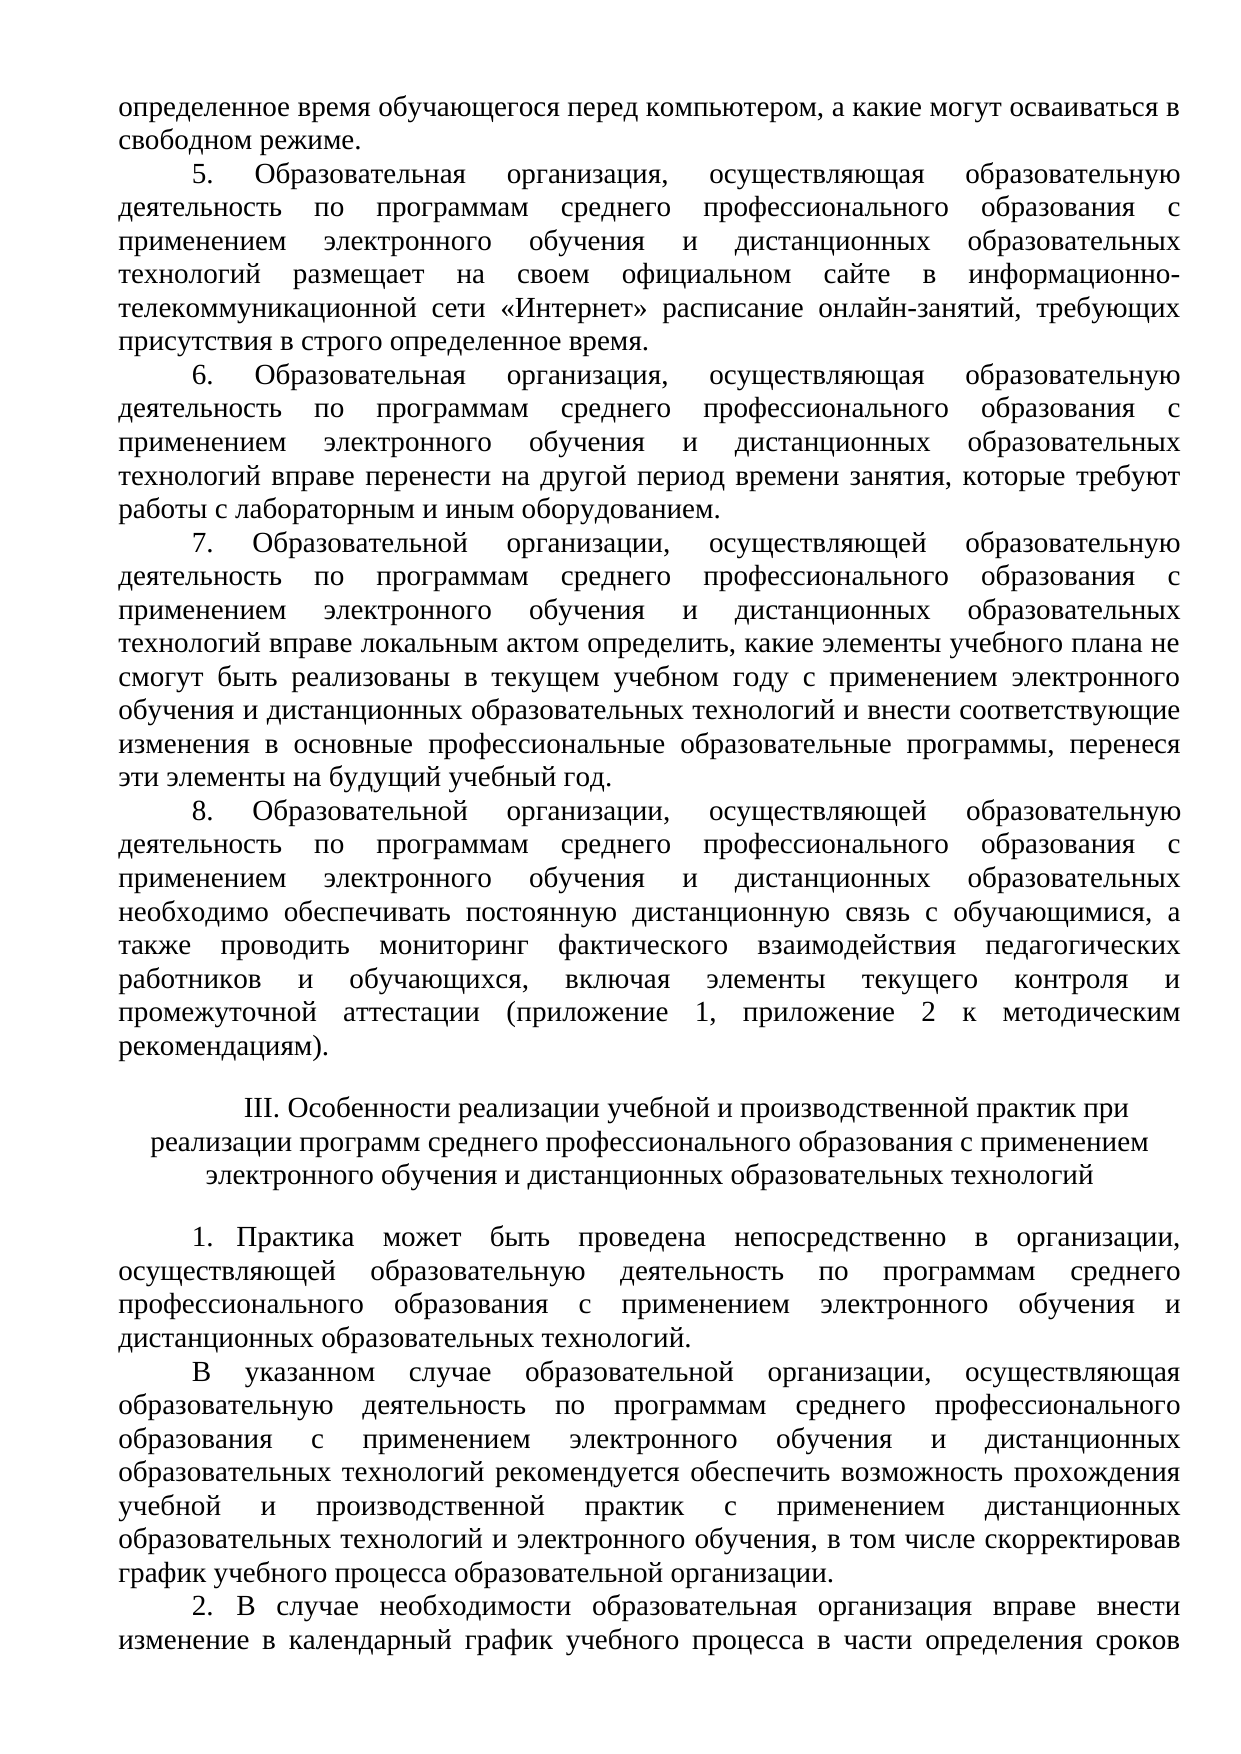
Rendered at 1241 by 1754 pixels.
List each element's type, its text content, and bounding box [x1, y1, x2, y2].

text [118, 89, 1181, 156]
text 6. Образовательная организация, осуществляющая образовательную деятельность по программам среднего профессионального образования с применением электронного обучения и дистанционных образовательных технологий вправе перенести на другой период времени занятия, которые требуют работы с лабораторным и иным оборудованием. [118, 357, 1181, 525]
list Практика может быть проведена непосредственно в организации, осуществляющей образовательную деятельность по программам среднего профессионального образования с применением электронного обучения и дистанционных образовательных технологий. [118, 1219, 1181, 1354]
text В указанном случае образовательной организации, осуществляющая образовательную деятельность по программам среднего профессионального образования с применением электронного обучения и дистанционных образовательных технологий рекомендуется обеспечить возможность прохождения учебной и производственной практик с применением дистанционных образовательных технологий и электронного обучения, в том числе скорректировав график учебного процесса образовательной организации. [118, 1354, 1181, 1588]
text 7. Образовательной организации, осуществляющей образовательную деятельность по программам среднего профессионального образования с применением электронного обучения и дистанционных образовательных технологий вправе локальным актом определить, какие элементы учебного плана не смогут быть реализованы в текущем учебном году с применением электронного обучения и дистанционных образовательных технологий и внести соответствующие изменения в основные профессиональные образовательные программы, перенеся эти элементы на будущий учебный год. [118, 525, 1181, 793]
text 8. Образовательной организации, осуществляющей образовательную деятельность по программам среднего профессионального образования с применением электронного обучения и дистанционных образовательных необходимо обеспечивать постоянную дистанционную связь с обучающимися, а также проводить мониторинг фактического взаимодействия педагогических работников и обучающихся, включая элементы текущего контроля и промежуточной аттестации (приложение 1, приложение 2 к методическим рекомендациям). [118, 793, 1181, 1061]
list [118, 1588, 1181, 1656]
text 5. Образовательная организация, осуществляющая образовательную деятельность по программам среднего профессионального образования с применением электронного обучения и дистанционных образовательных технологий размещает на своем официальном сайте в информационно-телекоммуникационной сети «Интернет» расписание онлайн-занятий, требующих присутствия в строго определенное время. [118, 156, 1181, 357]
text III. Особенности реализации учебной и производственной практик при реализации программ среднего профессионального образования с применением электронного обучения и дистанционных образовательных технологий [118, 1090, 1181, 1191]
